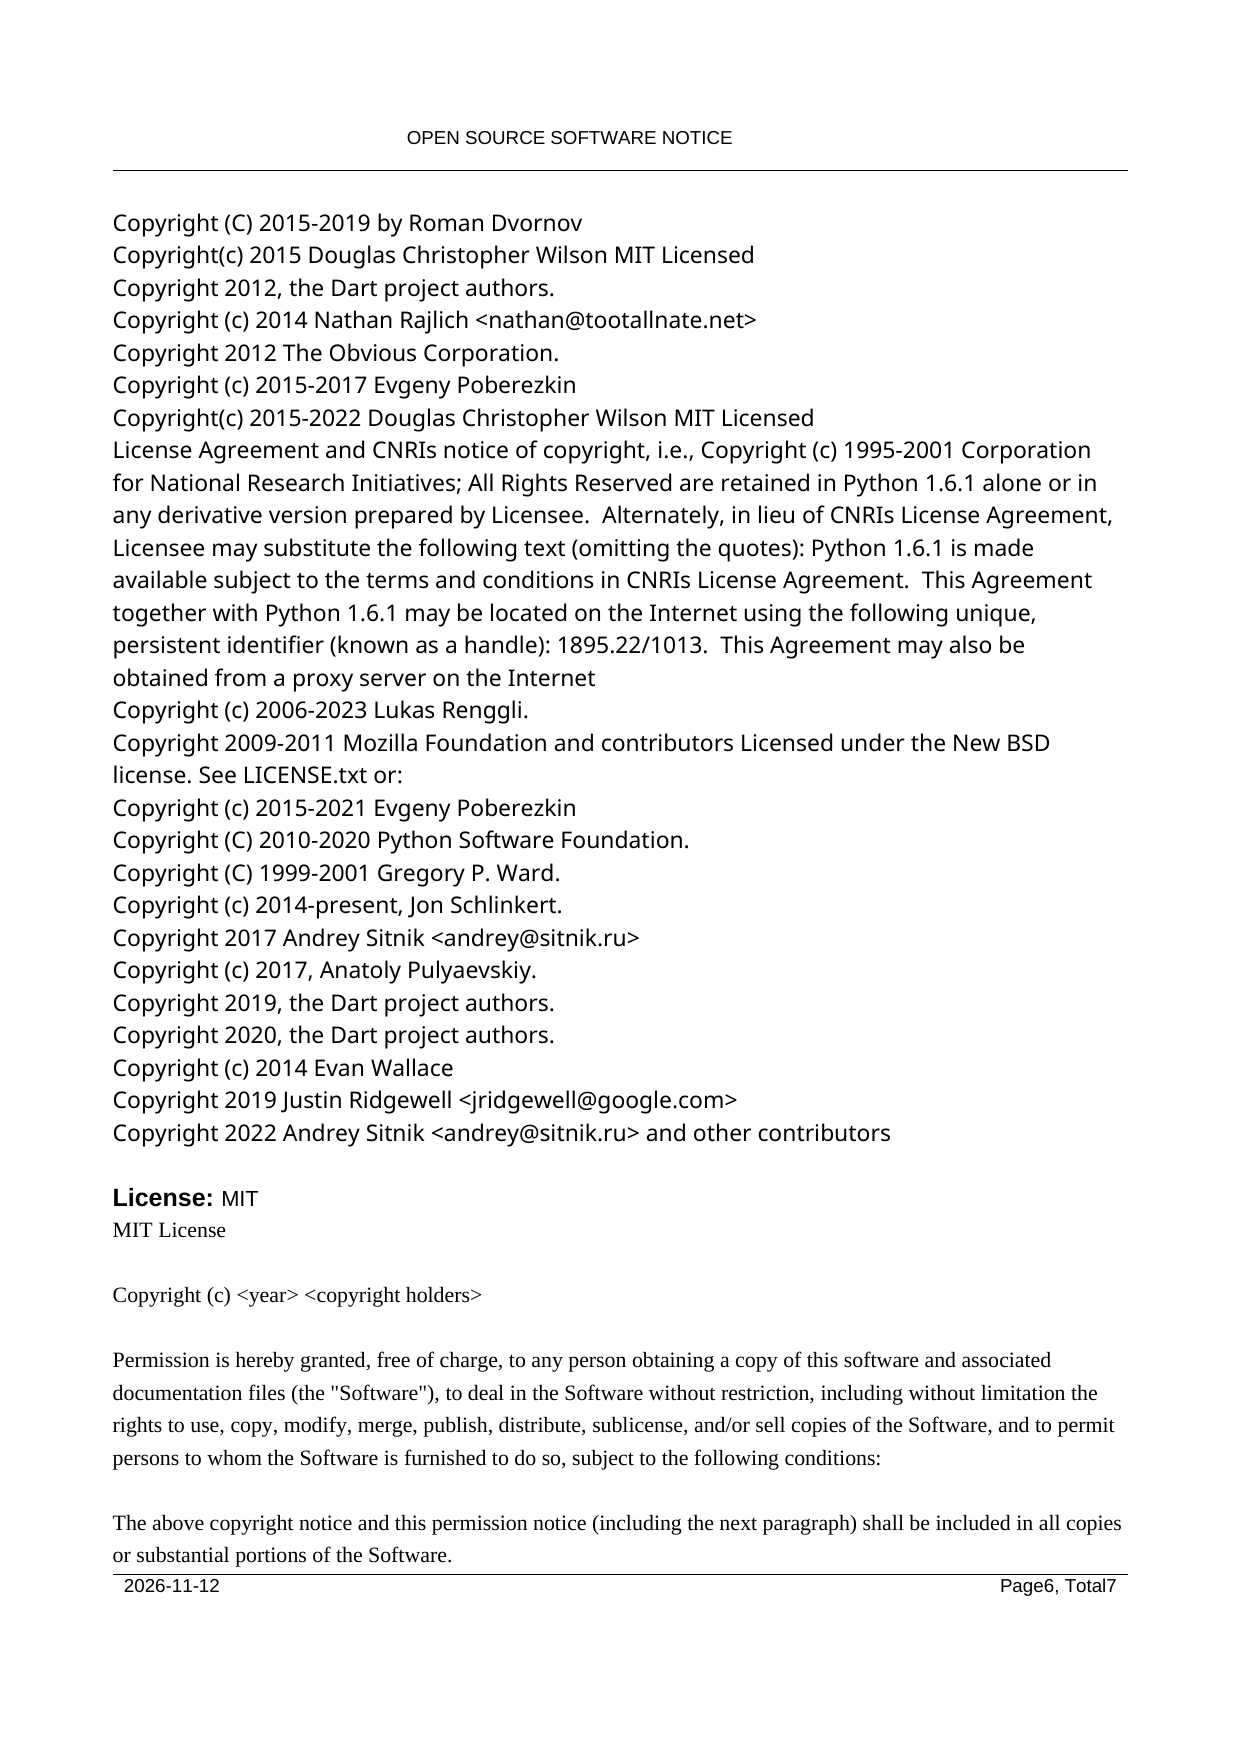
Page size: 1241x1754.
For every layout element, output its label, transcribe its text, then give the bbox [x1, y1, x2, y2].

text License: MIT [112, 1181, 1128, 1214]
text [112, 206, 1128, 1181]
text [112, 1214, 1128, 1571]
